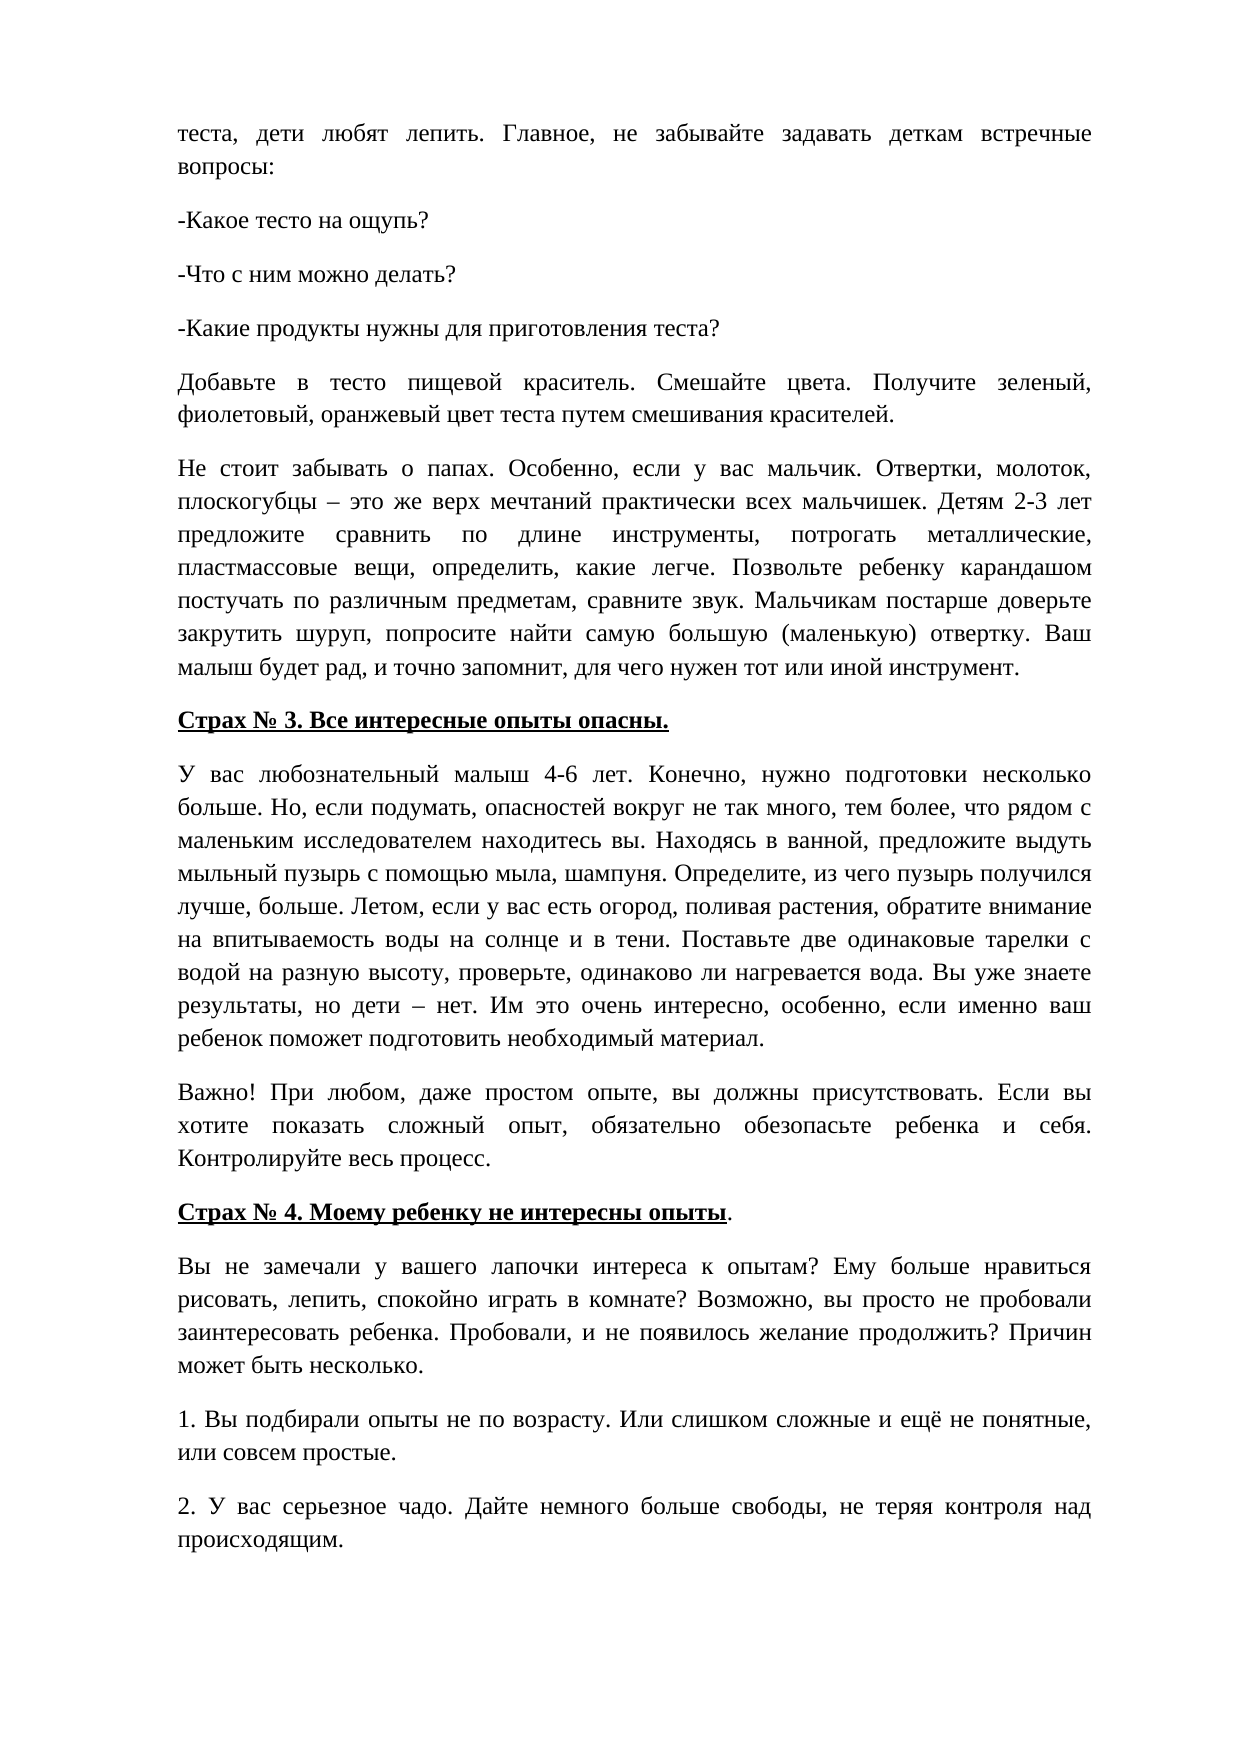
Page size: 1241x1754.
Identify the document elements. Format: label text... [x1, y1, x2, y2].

text Добавьте в тесто пищевой краситель. Смешайте цвета. Получите зеленый, фиолетовый, оранжевый цвет теста путем смешивания красителей. [177, 367, 1093, 428]
text Не стоит забывать о папах. Особенно, если у вас мальчик. Отвертки, молоток, плоскогубцы – это же верх мечтаний практически всех мальчишек. Детям 2-3 лет предложите сравнить по длине инструменты, потрогать металлические, пластмассовые вещи, определить, какие легче. Позвольте ребенку карандашом постучать по различным предметам, сравните звук. Мальчикам постарше доверьте закрутить шуруп, попросите найти самую большую (маленькую) отвертку. Ваш малыш будет рад, и точно запомнит, для чего нужен тот или иной инструмент. [177, 453, 1093, 680]
text Вы не замечали у вашего лапочки интереса к опытам? Ему больше нравиться рисовать, лепить, спокойно играть в комнате? Возможно, вы просто не пробовали заинтересовать ребенка. Пробовали, и не появилось желание продолжить? Причин может быть несколько. [177, 1251, 1093, 1379]
text 2. У вас серьезное чадо. Дайте немного больше свободы, не теряя контроля над происходящим. [177, 1491, 1093, 1553]
text Страх № 4. Моему ребенку не интересны опыты. [177, 1197, 1093, 1226]
text У вас любознательный малыш 4-6 лет. Конечно, нужно подготовки несколько больше. Но, если подумать, опасностей вокруг не так много, тем более, что рядом с маленьким исследователем находитесь вы. Находясь в ванной, предложите выдуть мыльный пузырь с помощью мыла, шампуня. Определите, из чего пузырь получился лучше, больше. Летом, если у вас есть огород, поливая растения, обратите внимание на впитываемость воды на солнце и в тени. Поставьте две одинаковые тарелки с водой на разную высоту, проверьте, одинаково ли нагревается вода. Вы уже знаете результаты, но дети – нет. Им это очень интересно, особенно, если именно ваш ребенок поможет подготовить необходимый материал. [177, 759, 1093, 1052]
text -Что с ним можно делать? [177, 259, 1093, 288]
text 1. Вы подбирали опыты не по возрасту. Или слишком сложные и ещё не понятные, или совсем простые. [177, 1404, 1093, 1466]
text -Какое тесто на ощупь? [177, 205, 1093, 234]
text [177, 118, 1093, 180]
text Важно! При любом, даже простом опыте, вы должны присутствовать. Если вы хотите показать сложный опыт, обязательно обезопасьте ребенка и себя. Контролируйте весь процесс. [177, 1077, 1093, 1172]
text Страх № 3. Все интересные опыты опасны. [177, 705, 1093, 734]
text -Какие продукты нужны для приготовления теста? [177, 313, 1093, 341]
